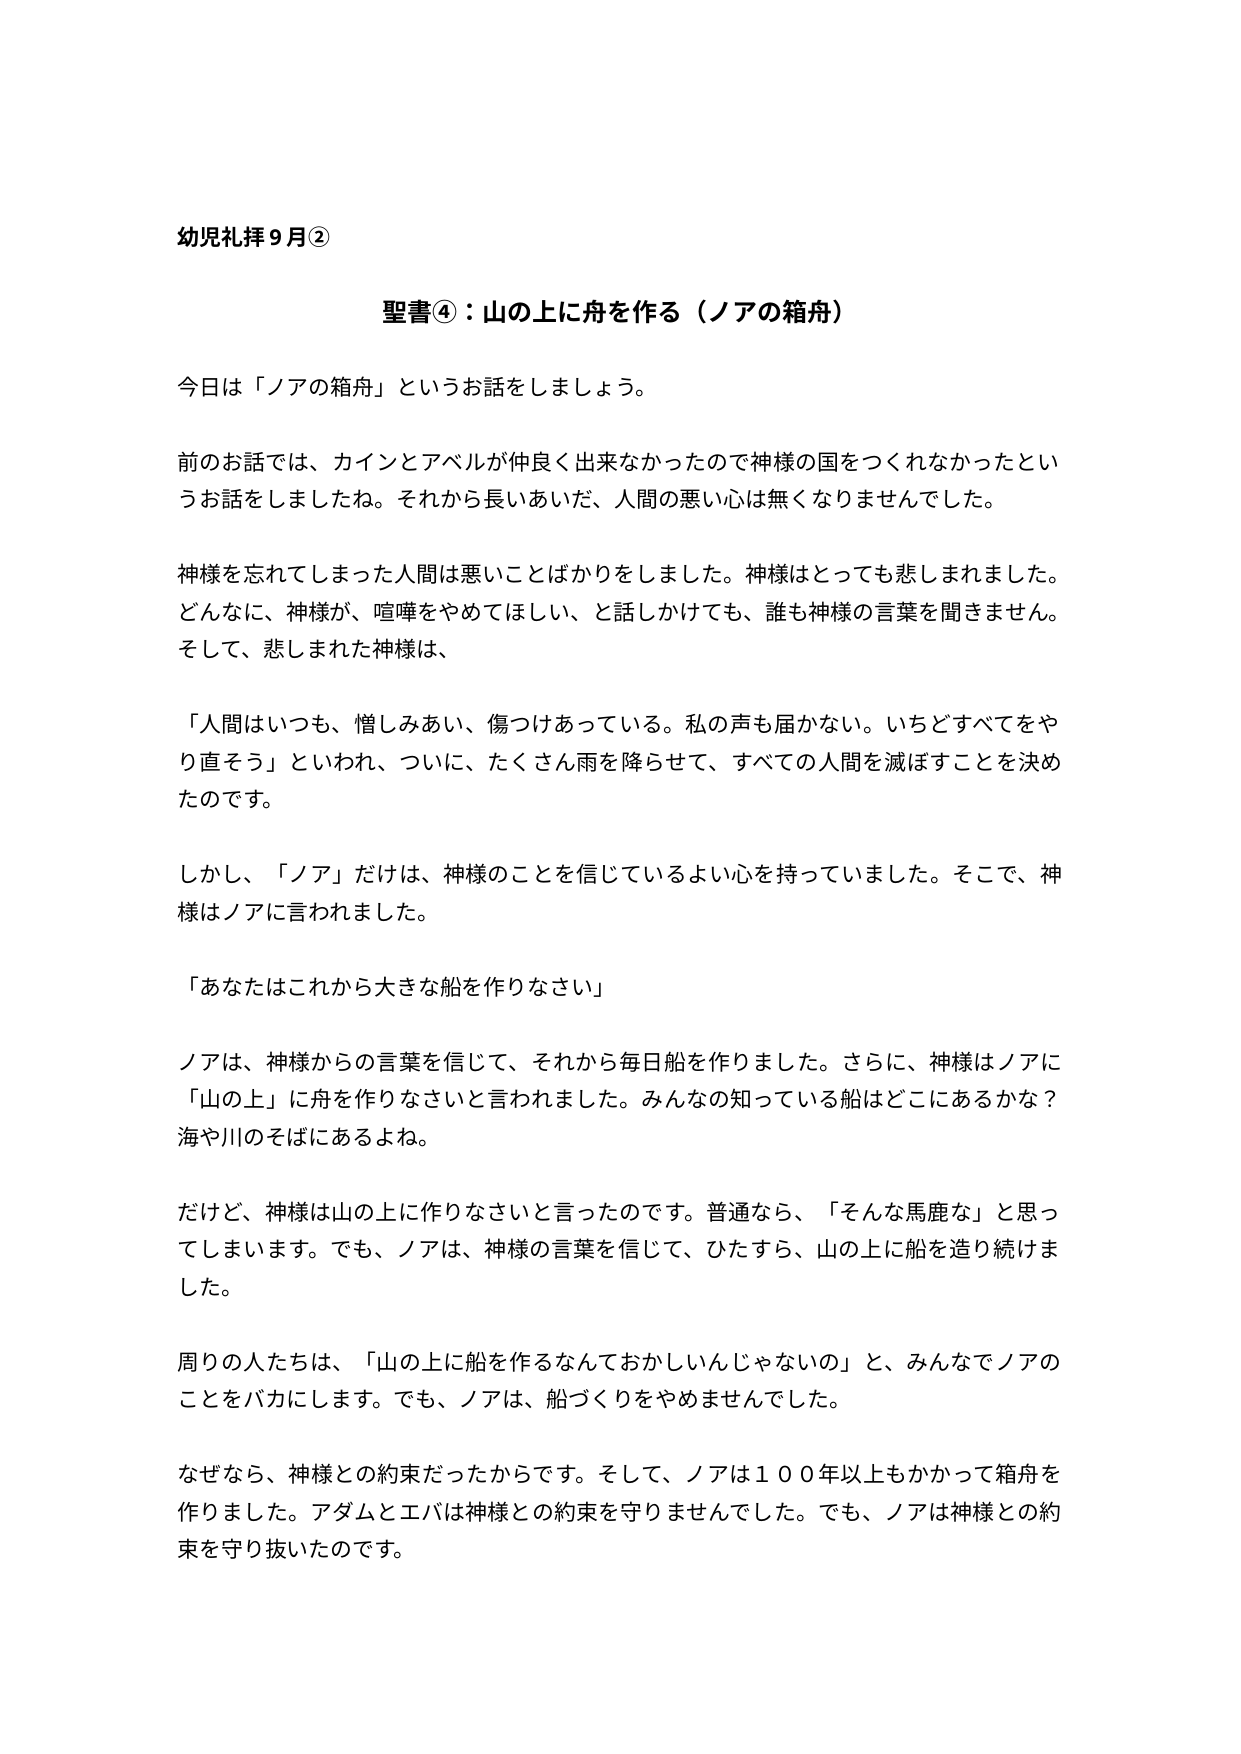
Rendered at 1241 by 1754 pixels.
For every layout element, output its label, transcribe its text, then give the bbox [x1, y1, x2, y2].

text ノアは、神様からの言葉を信じて、それから毎日船を作りました。さらに、神様はノアに「山の上」に舟を作りなさいと言われました。みんなの知っている船はどこにあるかな？海や川のそばにあるよね。 [177, 1042, 1063, 1154]
text 前のお話では、カインとアベルが仲良く出来なかったので神様の国をつくれなかったというお話をしましたね。それから長いあいだ、人間の悪い心は無くなりませんでした。 [177, 442, 1063, 517]
text なぜなら、神様との約束だったからです。そして、ノアは１００年以上もかかって箱舟を作りました。アダムとエバは神様との約束を守りませんでした。でも、ノアは神様との約束を守り抜いたのです。 [177, 1454, 1063, 1567]
text どんなに、神様が、喧嘩をやめてほしい、と話しかけても、誰も神様の言葉を聞きません。 [177, 592, 1063, 629]
text 「あなたはこれから大きな船を作りなさい」 [177, 967, 1063, 1004]
text 幼児礼拝9月② [177, 217, 1063, 254]
text 神様を忘れてしまった人間は悪いことばかりをしました。神様はとっても悲しまれました。 [177, 554, 1063, 592]
text だけど、神様は山の上に作りなさいと言ったのです。普通なら、「そんな馬鹿な」と思ってしまいます。でも、ノアは、神様の言葉を信じて、ひたすら、山の上に船を造り続けました。 [177, 1192, 1063, 1304]
text 周りの人たちは、「山の上に船を作るなんておかしいんじゃないの」と、みんなでノアのことをバカにします。でも、ノアは、船づくりをやめませんでした。 [177, 1342, 1063, 1417]
text しかし、「ノア」だけは、神様のことを信じているよい心を持っていました。そこで、神様はノアに言われました。 [177, 854, 1063, 929]
text そして、悲しまれた神様は、 [177, 629, 1063, 667]
text 今日は「ノアの箱舟」というお話をしましょう。 [177, 367, 1063, 404]
text 「人間はいつも、憎しみあい、傷つけあっている。私の声も届かない。いちどすべてをやり直そう」といわれ、ついに、たくさん雨を降らせて、すべての人間を滅ぼすことを決めたのです。 [177, 704, 1063, 817]
text 聖書④：山の上に舟を作る（ノアの箱舟） [177, 292, 1063, 329]
